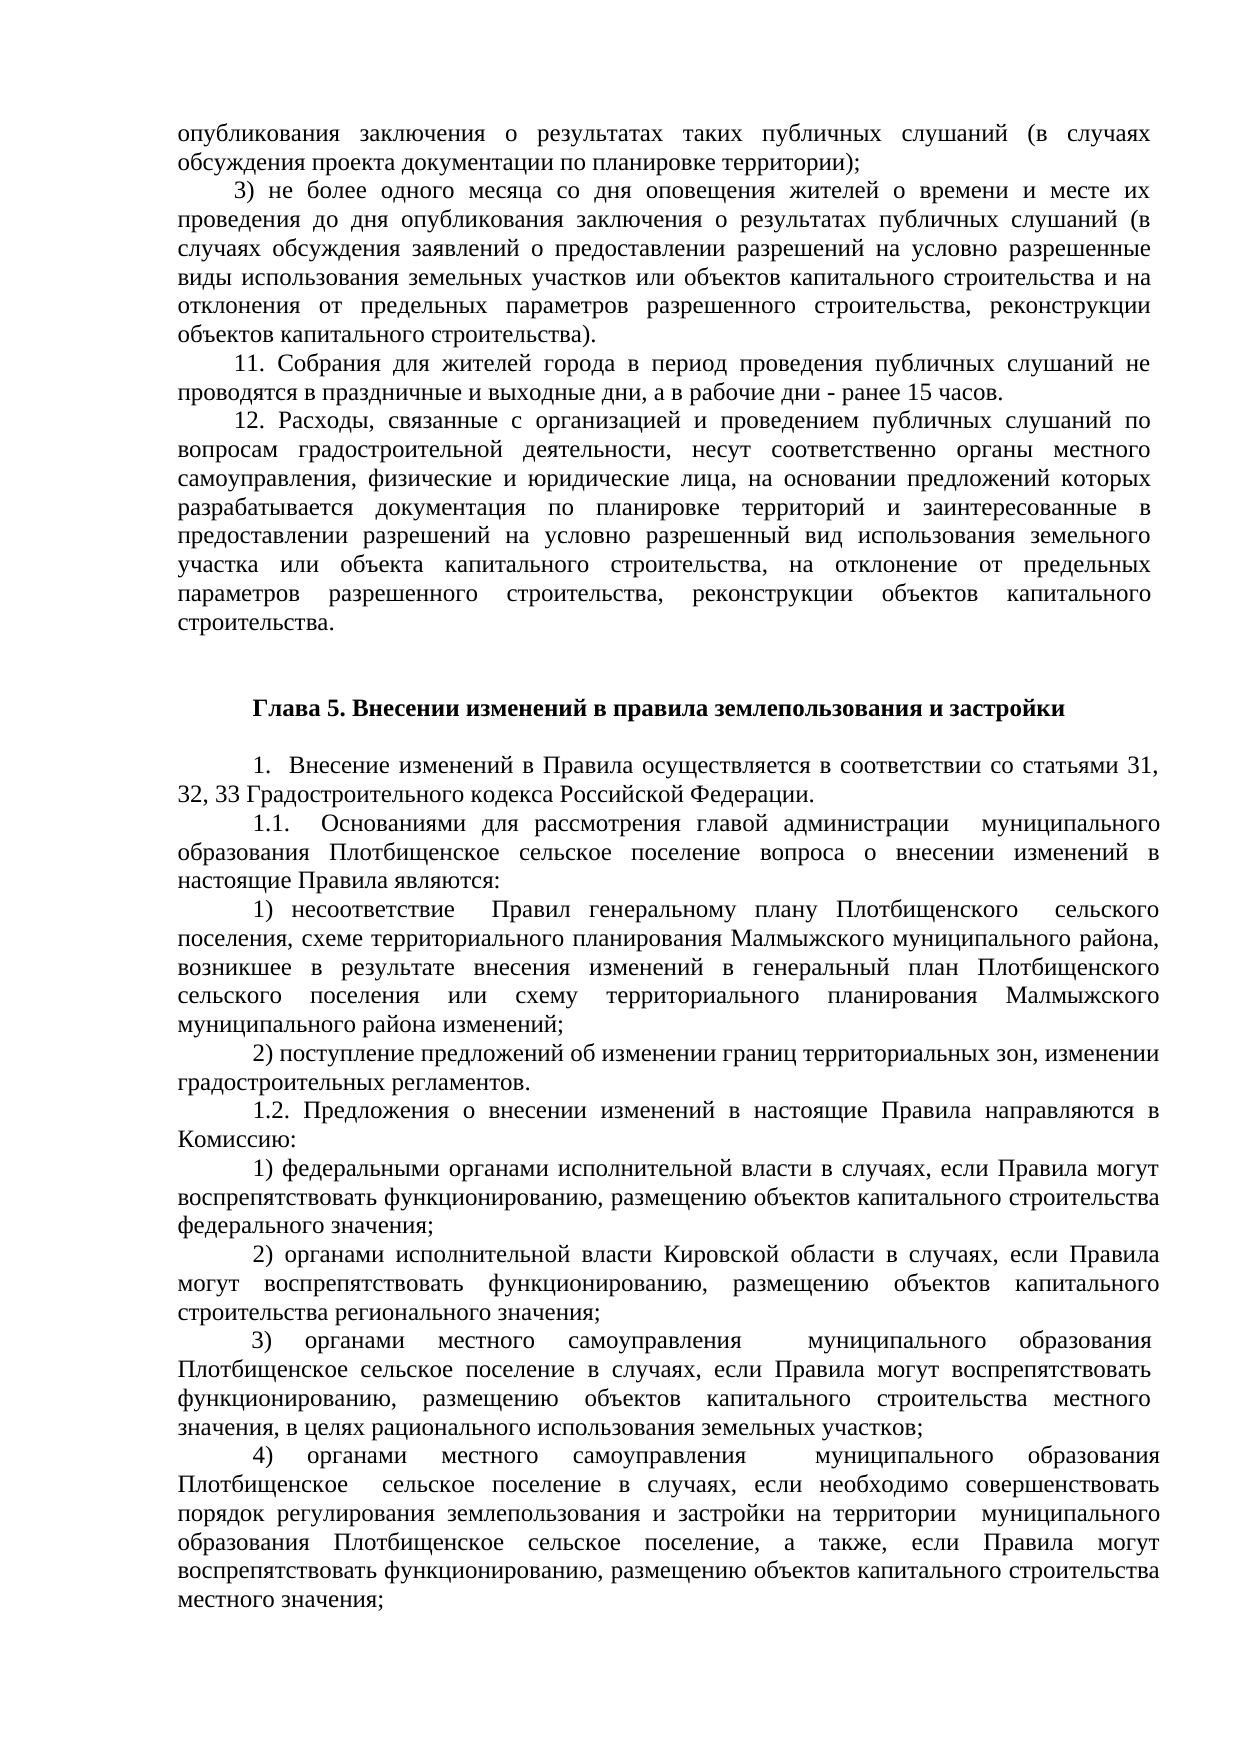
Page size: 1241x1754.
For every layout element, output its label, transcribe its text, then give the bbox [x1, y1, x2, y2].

text 4) органами местного самоуправления муниципального образования Плотбищенское сельское поселение в случаях, если необходимо совершенствовать порядок регулирования землепользования и застройки на территории муниципального образования Плотбищенское сельское поселение, а также, если Правила могут воспрепятствовать функционированию, размещению объектов капитального строительства местного значения; [177, 1441, 1160, 1613]
text 3) органами местного самоуправления муниципального образования Плотбищенское сельское поселение в случаях, если Правила могут воспрепятствовать функционированию, размещению объектов капитального строительства местного значения, в целях рационального использования земельных участков; [177, 1326, 1152, 1441]
text Глава 5. Внесении изменений в правила землепользования и застройки [177, 693, 1160, 722]
text 1) несоответствие Правил генеральному плану Плотбищенского сельского поселения, схеме территориального планирования Малмыжского муниципального района, возникшее в результате внесения изменений в генеральный план Плотбищенского сельского поселения или схему территориального планирования Малмыжского муниципального района изменений; [177, 894, 1160, 1038]
text 1.2. Предложения о внесении изменений в настоящие Правила направляются в Комиссию: [177, 1096, 1160, 1153]
text 1.1. Основаниями для рассмотрения главой администрации муниципального образования Плотбищенское сельское поселение вопроса о внесении изменений в настоящие Правила являются: [177, 808, 1160, 894]
text 2) органами исполнительной власти Кировской области в случаях, если Правила могут воспрепятствовать функционированию, размещению объектов капитального строительства регионального значения; [177, 1239, 1160, 1326]
text 11. Собрания для жителей города в период проведения публичных слушаний не проводятся в праздничные и выходные дни, а в рабочие дни - ранее 15 часов. [177, 348, 1152, 406]
text 2) поступление предложений об изменении границ территориальных зон, изменении градостроительных регламентов. [177, 1038, 1160, 1096]
text 12. Расходы, связанные с организацией и проведением публичных слушаний по вопросам градостроительной деятельности, несут соответственно органы местного самоуправления, физические и юридические лица, на основании предложений которых разрабатывается документация по планировке территорий и заинтересованные в предоставлении разрешений на условно разрешенный вид использования земельного участка или объекта капитального строительства, на отклонение от предельных параметров разрешенного строительства, реконструкции объектов капитального строительства. [177, 406, 1152, 636]
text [177, 118, 1152, 176]
text 1. Внесение изменений в Правила осуществляется в соответствии со статьями 31, 32, 33 Градостроительного кодекса Российской Федерации. [177, 751, 1160, 808]
text 1) федеральными органами исполнительной власти в случаях, если Правила могут воспрепятствовать функционированию, размещению объектов капитального строительства федерального значения; [177, 1153, 1160, 1239]
text 3) не более одного месяца со дня оповещения жителей о времени и месте их проведения до дня опубликования заключения о результатах публичных слушаний (в случаях обсуждения заявлений о предоставлении разрешений на условно разрешенные виды использования земельных участков или объектов капитального строительства и на отклонения от предельных параметров разрешенного строительства, реконструкции объектов капитального строительства). [177, 176, 1152, 348]
